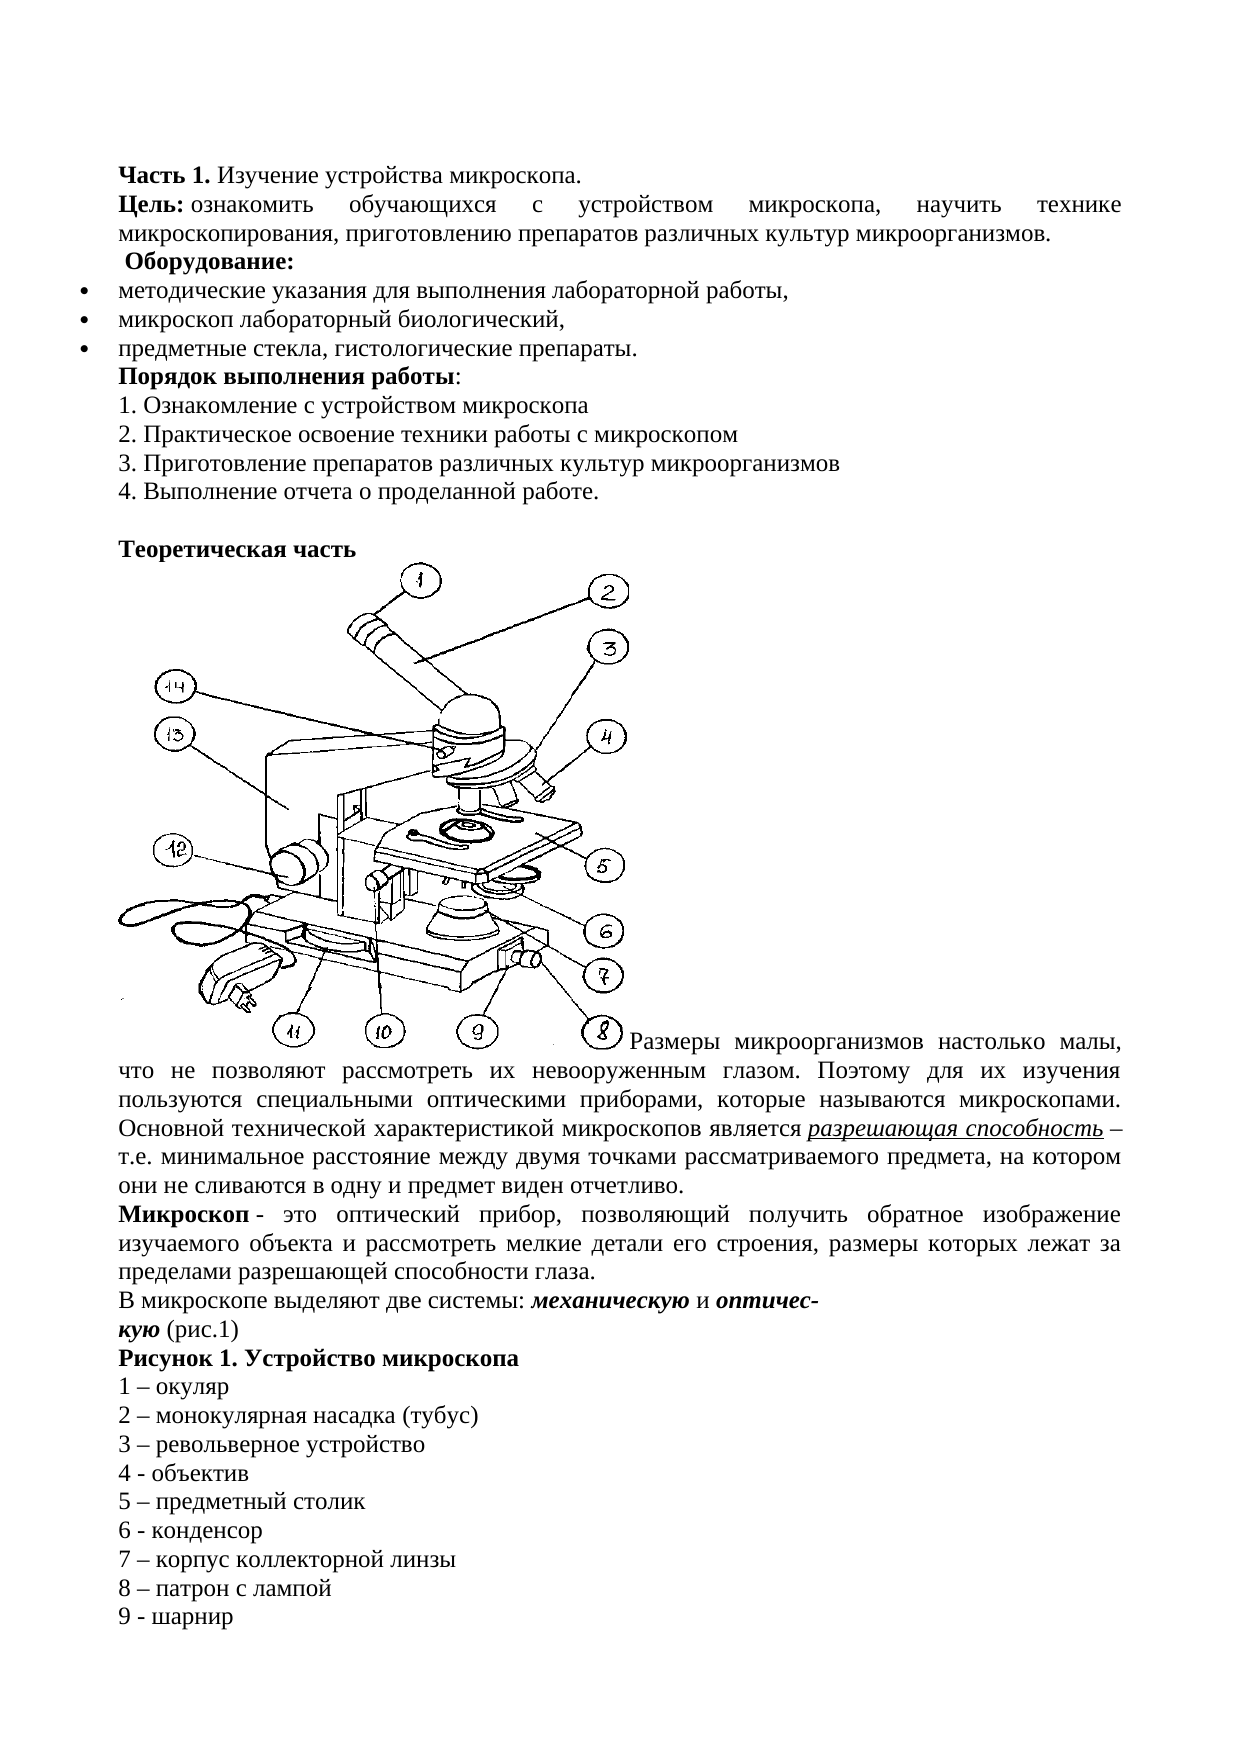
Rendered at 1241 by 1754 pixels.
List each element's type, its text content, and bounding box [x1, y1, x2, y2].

list предметные стекла, гистологические препараты. [81, 333, 1122, 361]
list методические указания для выполнения лабораторной работы, [81, 275, 1122, 304]
text 1 – окуляр [118, 1371, 1122, 1400]
text 3 – револьверное устройство [118, 1429, 1122, 1458]
text Теоретическая часть [118, 534, 1122, 563]
text 1. Ознакомление с устройством микроскопа [118, 390, 1122, 419]
text 4 - объектив [118, 1458, 1122, 1486]
text кую (рис.1) [118, 1314, 1122, 1343]
text 4. Выполнение отчета о проделанной работе. [118, 476, 1122, 505]
text В микроскопе выделяют две системы: механическую и оптичес- [118, 1285, 1122, 1314]
text Часть 1. Изучение устройства микроскопа. [118, 160, 1122, 189]
picture [118, 562, 629, 1050]
text 6 - конденсор [118, 1515, 1122, 1544]
text 5 – предметный столик [118, 1486, 1122, 1515]
text Оборудование: [118, 246, 1122, 275]
text 7 – корпус коллекторной линзы [118, 1544, 1122, 1573]
text 8 – патрон с лампой [118, 1573, 1122, 1601]
text Микроскоп - это оптический прибор, позволяющий получить обратное изображение изучаемого объекта и рассмотреть мелкие детали его строения, размеры которых лежат за пределами разрешающей способности глаза. [118, 1199, 1122, 1285]
text 2. Практическое освоение техники работы с микроскопом [118, 419, 1122, 448]
text Порядок выполнения работы: [118, 361, 1122, 390]
list микроскоп лабораторный биологический, [81, 304, 1122, 333]
text Цель: ознакомить обучающихся с устройством микроскопа, научить технике микроскопирования, приготовлению препаратов различных культур микроорганизмов. [118, 189, 1122, 246]
text 2 – монокулярная насадка (тубус) [118, 1400, 1122, 1429]
text 9 - шарнир [118, 1601, 1122, 1630]
text Рисунок 1. Устройство микроскопа [118, 1343, 1122, 1371]
text 3. Приготовление препаратов различных культур микроорганизмов [118, 448, 1122, 476]
